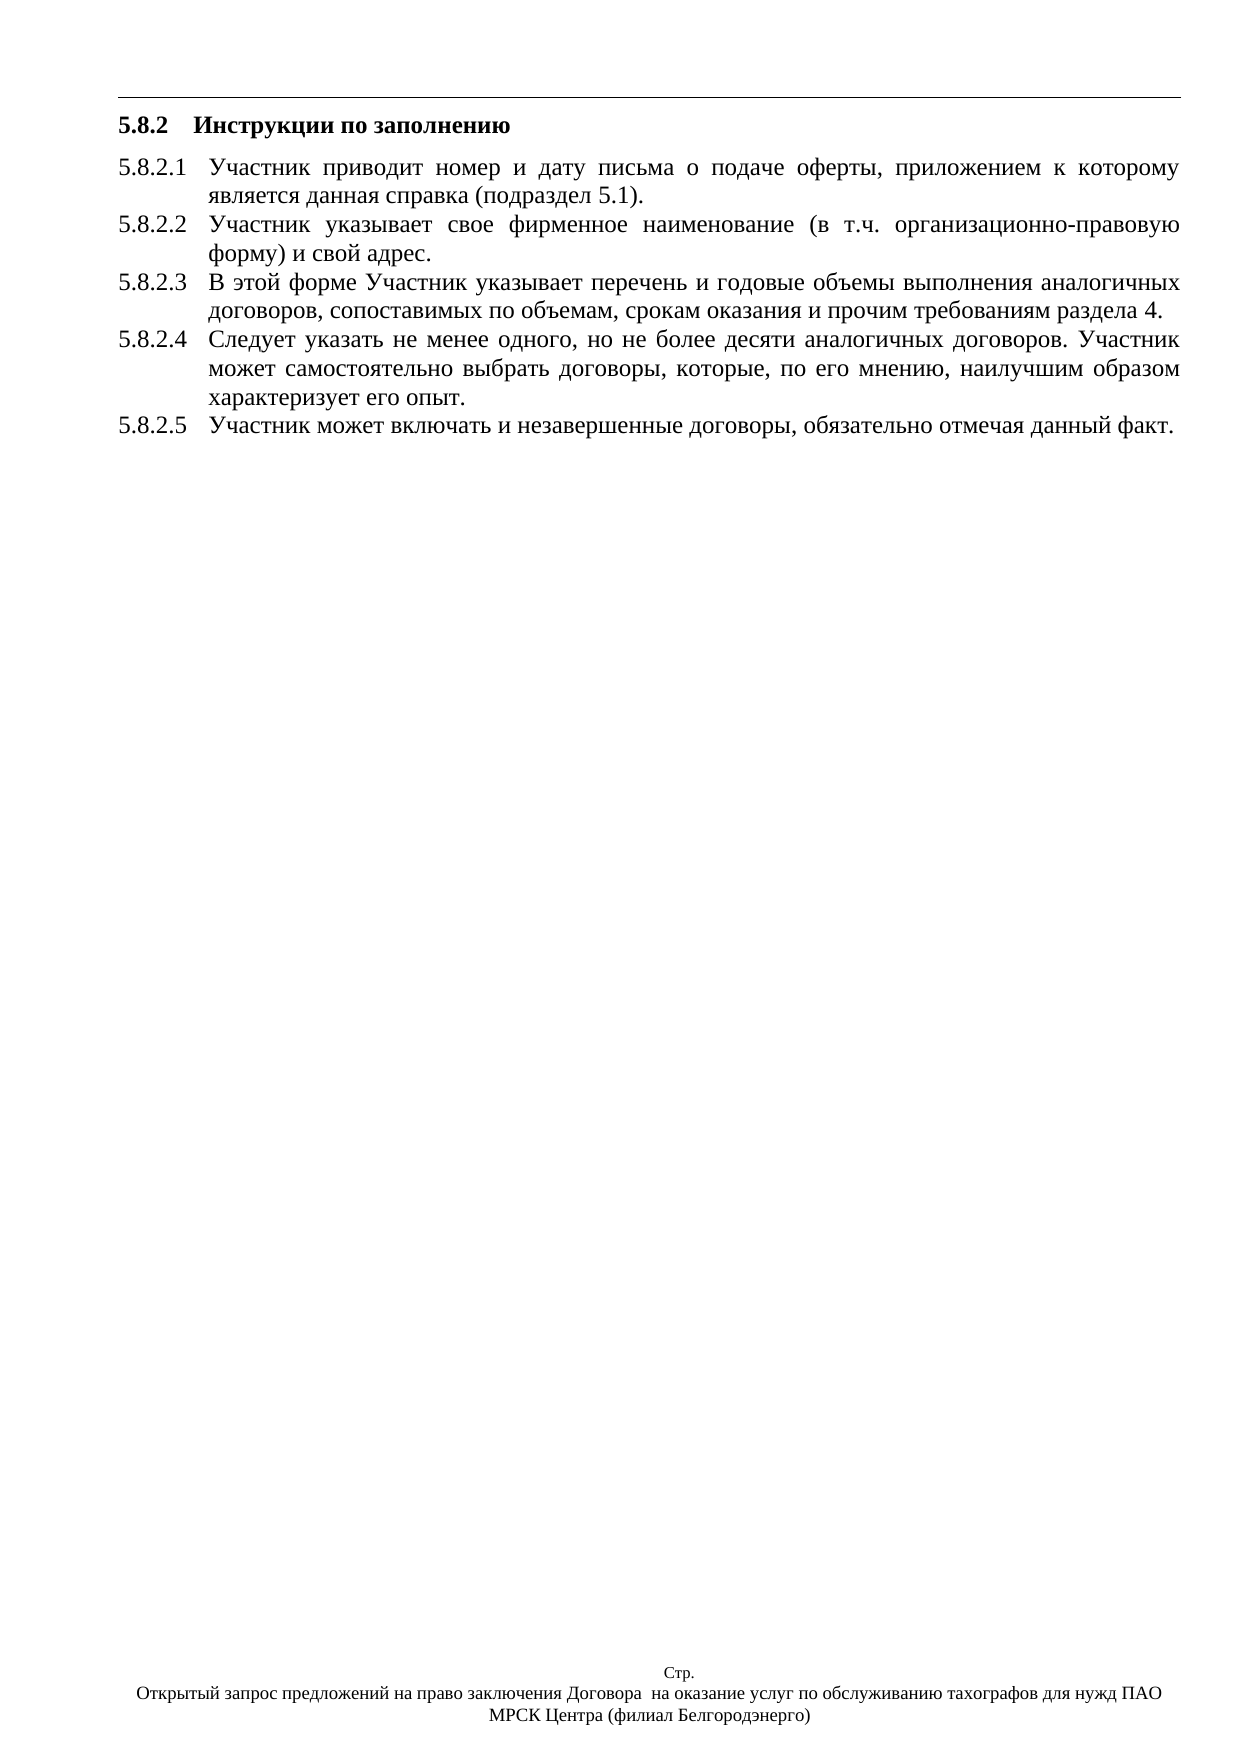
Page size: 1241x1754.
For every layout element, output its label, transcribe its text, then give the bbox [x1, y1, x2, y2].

subtitle Инструкции по заполнению [118, 111, 1181, 139]
list Участник может включать и незавершенные договоры, обязательно отмечая данный факт. [118, 411, 1181, 439]
list Участник приводит номер и дату письма о подаче оферты, приложением к которому является данная справка (подраздел 5.1). [118, 152, 1181, 209]
list В этой форме Участник указывает перечень и годовые объемы выполнения аналогичных договоров, сопоставимых по объемам, срокам оказания и прочим требованиям раздела 4. [118, 267, 1181, 324]
list Следует указать не менее одного, но не более десяти аналогичных договоров. Участник может самостоятельно выбрать договоры, которые, по его мнению, наилучшим образом характеризует его опыт. [118, 324, 1181, 411]
list Участник указывает свое фирменное наименование (в т.ч. организационно-правовую форму) и свой адрес. [118, 209, 1181, 267]
